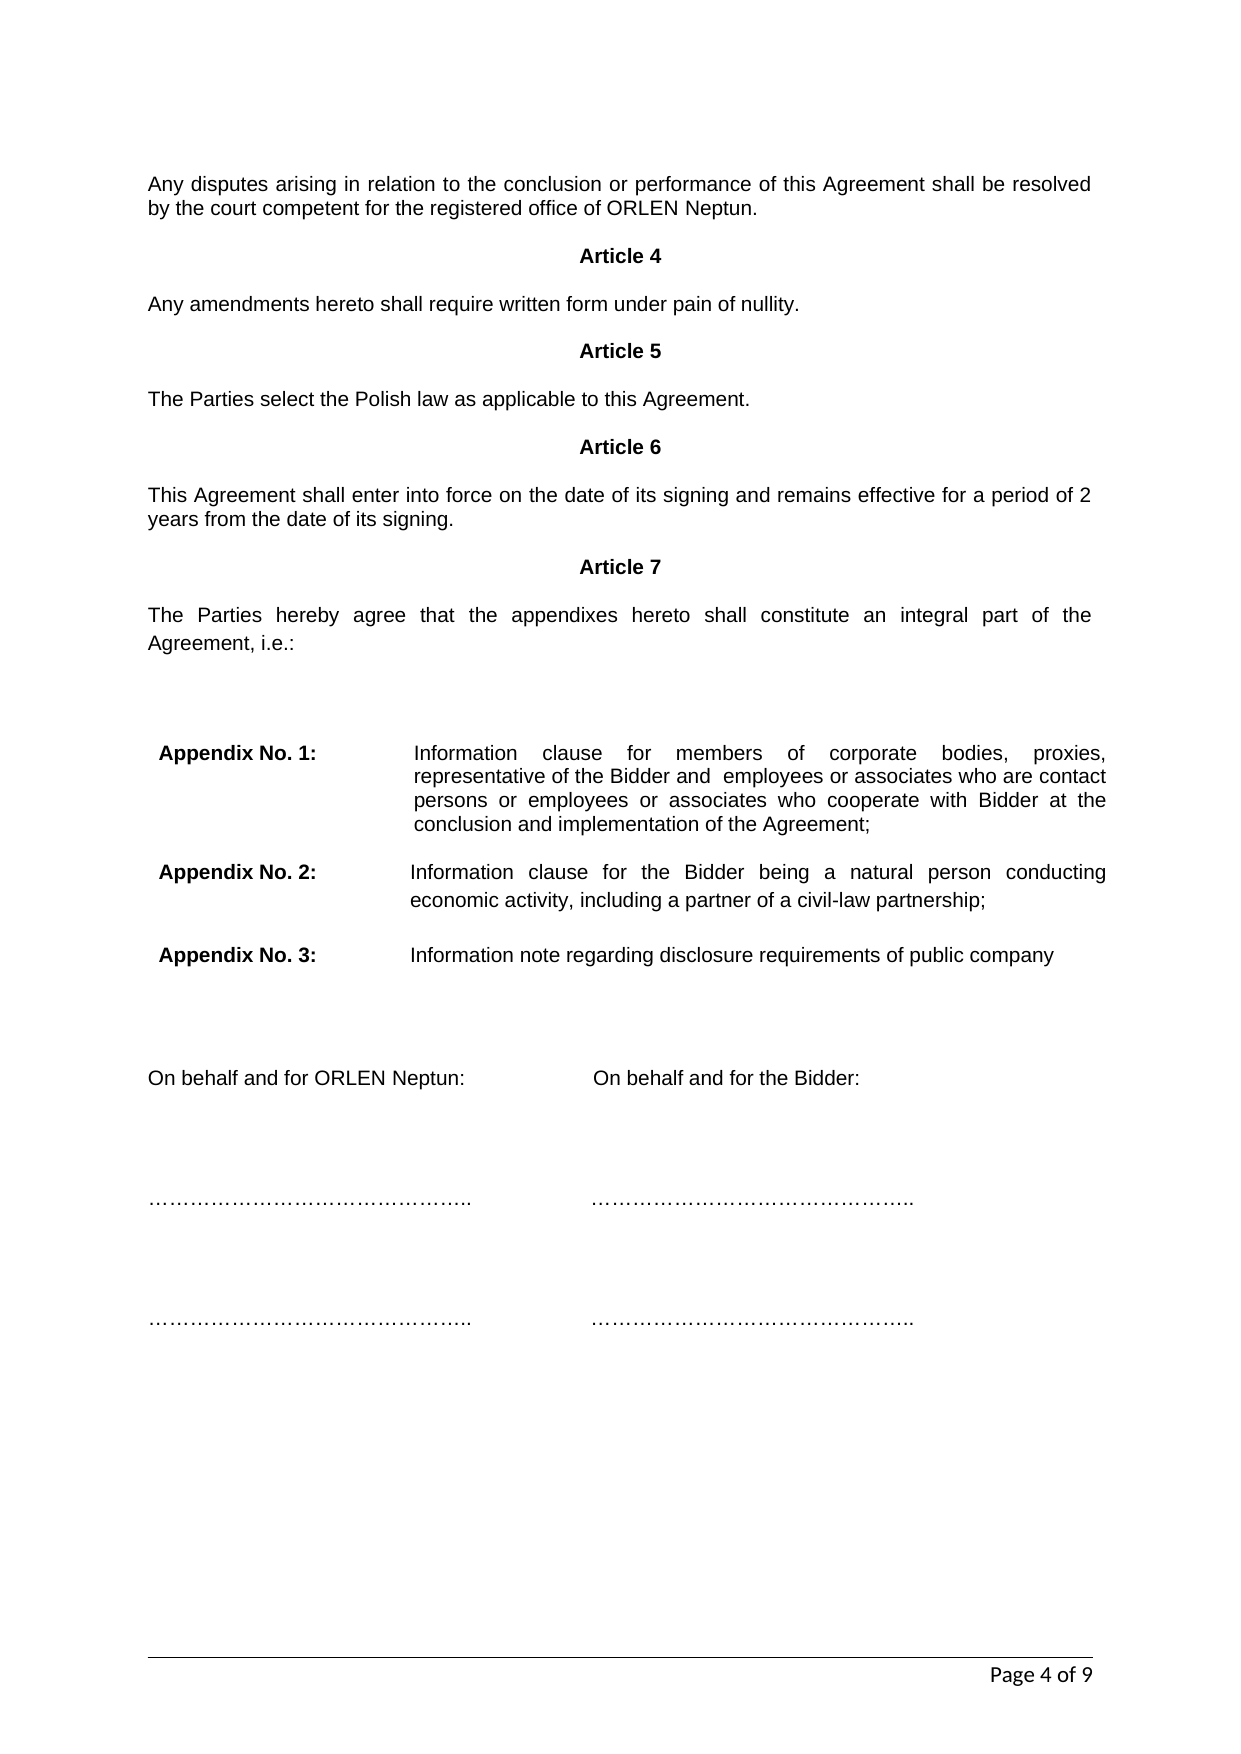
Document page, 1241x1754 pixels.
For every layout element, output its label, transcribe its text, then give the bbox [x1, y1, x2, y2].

text This Agreement shall enter into force on the date of its signing and remains effective for a period of 2 years from the date of its signing. [148, 483, 1093, 531]
table_header Appendix No. 1: [147, 740, 336, 860]
text Article 6 [148, 435, 1093, 459]
text The Parties hereby agree that the appendixes hereto shall constitute an integral part of the Agreement, i.e.: [148, 603, 1093, 654]
table_header Information clause for members of corporate bodies, proxies, representative of the Bidder and employees or associates who are contact persons or employees or associates who cooperate with Bidder at the conclusion and implementation of the Agreement; [336, 740, 1119, 860]
text ……………………………………….. ……………………………………….. [148, 1186, 1093, 1210]
text The Parties select the Polish law as applicable to this Agreement. [148, 387, 1093, 411]
text ……………………………………….. ……………………………………….. [148, 1306, 1093, 1330]
text Any amendments hereto shall require written form under pain of nullity. [148, 291, 1093, 315]
table_cell Appendix No. 2: Appendix No. 3: [147, 860, 398, 970]
text Article 7 [148, 555, 1093, 579]
text Article 5 [148, 339, 1093, 363]
text Article 4 [148, 243, 1093, 267]
text Any disputes arising in relation to the conclusion or performance of this Agreement shall be resolved by the court competent for the registered office of ORLEN Neptun. [148, 172, 1093, 219]
text On behalf and for ORLEN Neptun: On behalf and for the Bidder: [148, 1066, 1093, 1090]
table_cell Information clause for the Bidder being a natural person conducting economic activity, including a partner of a civil-law partnership; Information note regarding disclosure requirements of public company [399, 860, 1119, 970]
